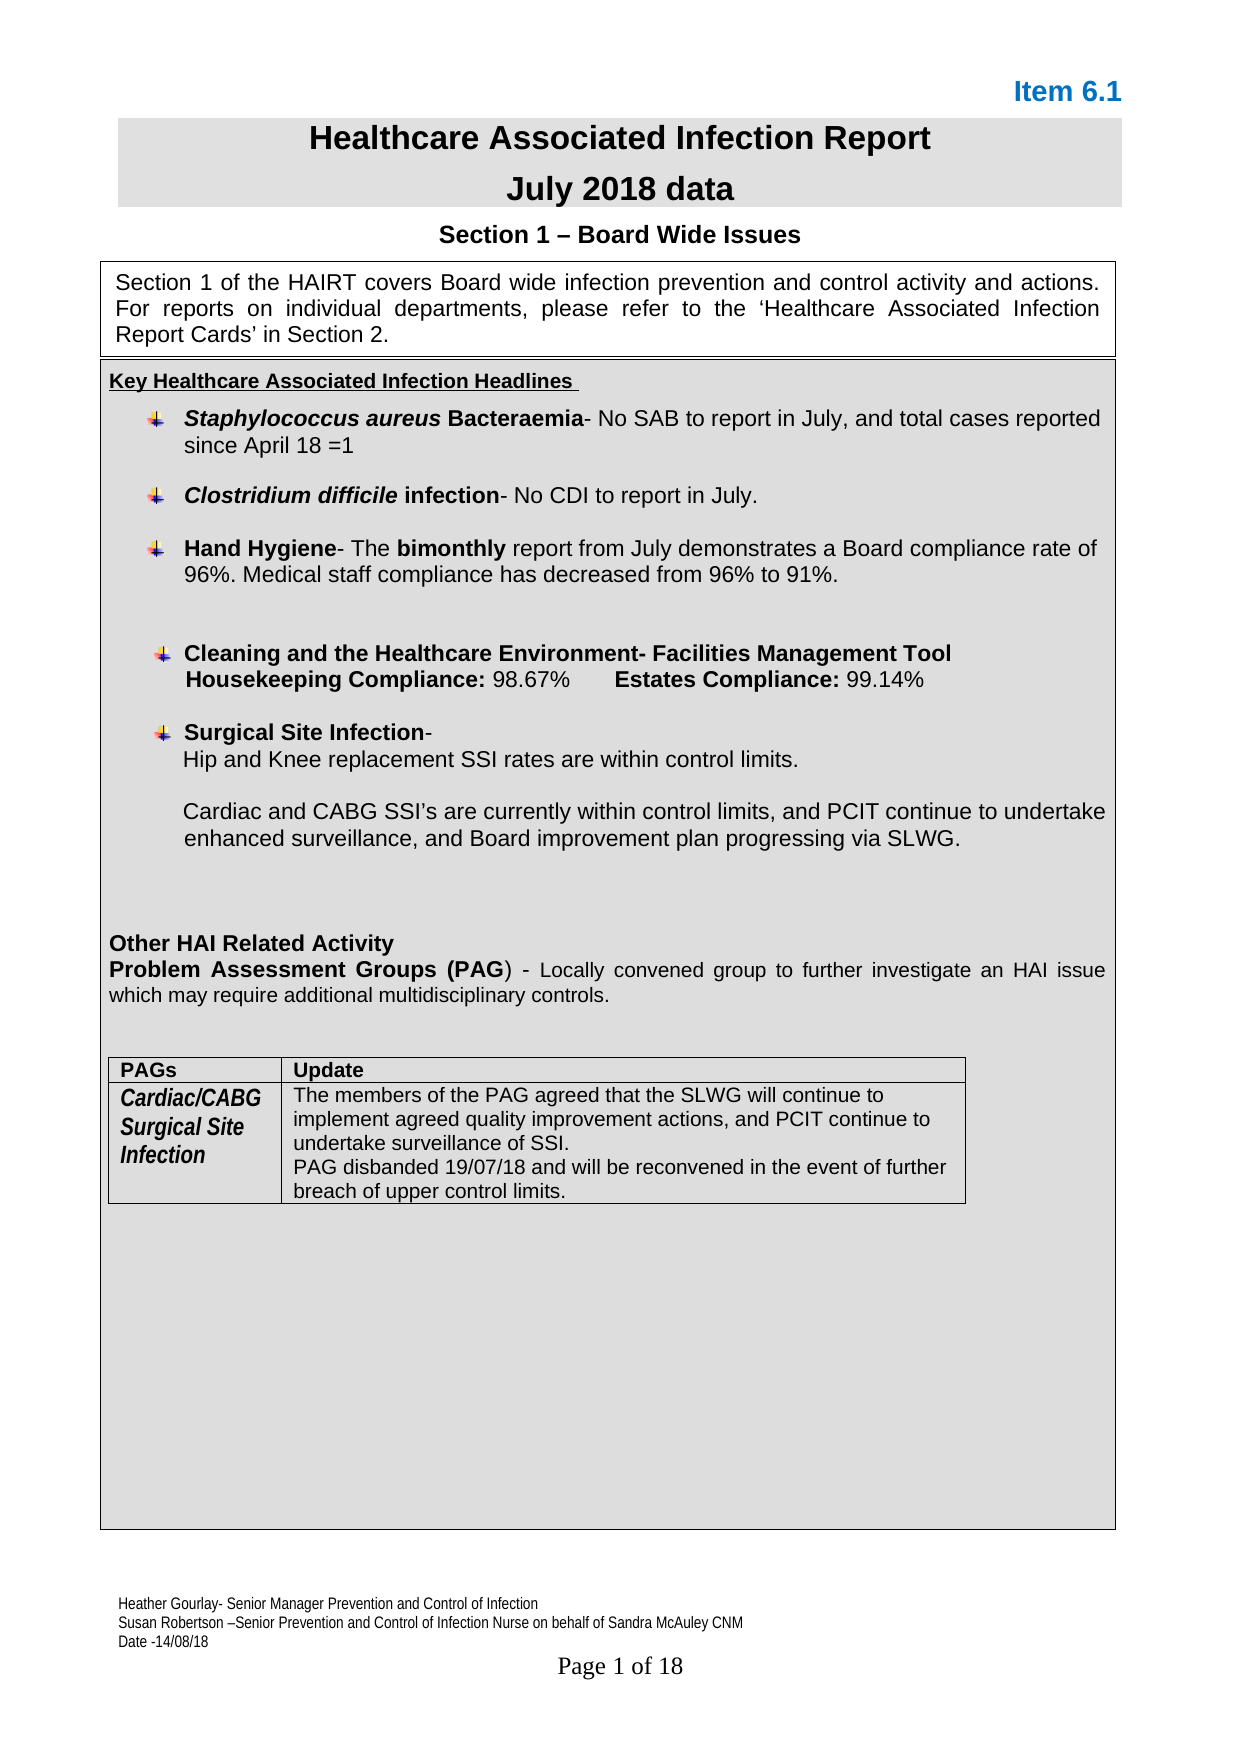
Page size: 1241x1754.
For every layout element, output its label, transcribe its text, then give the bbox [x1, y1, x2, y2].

picture [147, 539, 164, 557]
picture [147, 486, 164, 504]
text July 2018 data [118, 169, 1122, 207]
picture [154, 724, 171, 741]
picture [154, 645, 171, 662]
text Healthcare Associated Infection Report [118, 118, 1122, 157]
list Section 1 – Board Wide Issues [118, 220, 1122, 249]
picture [147, 410, 164, 427]
